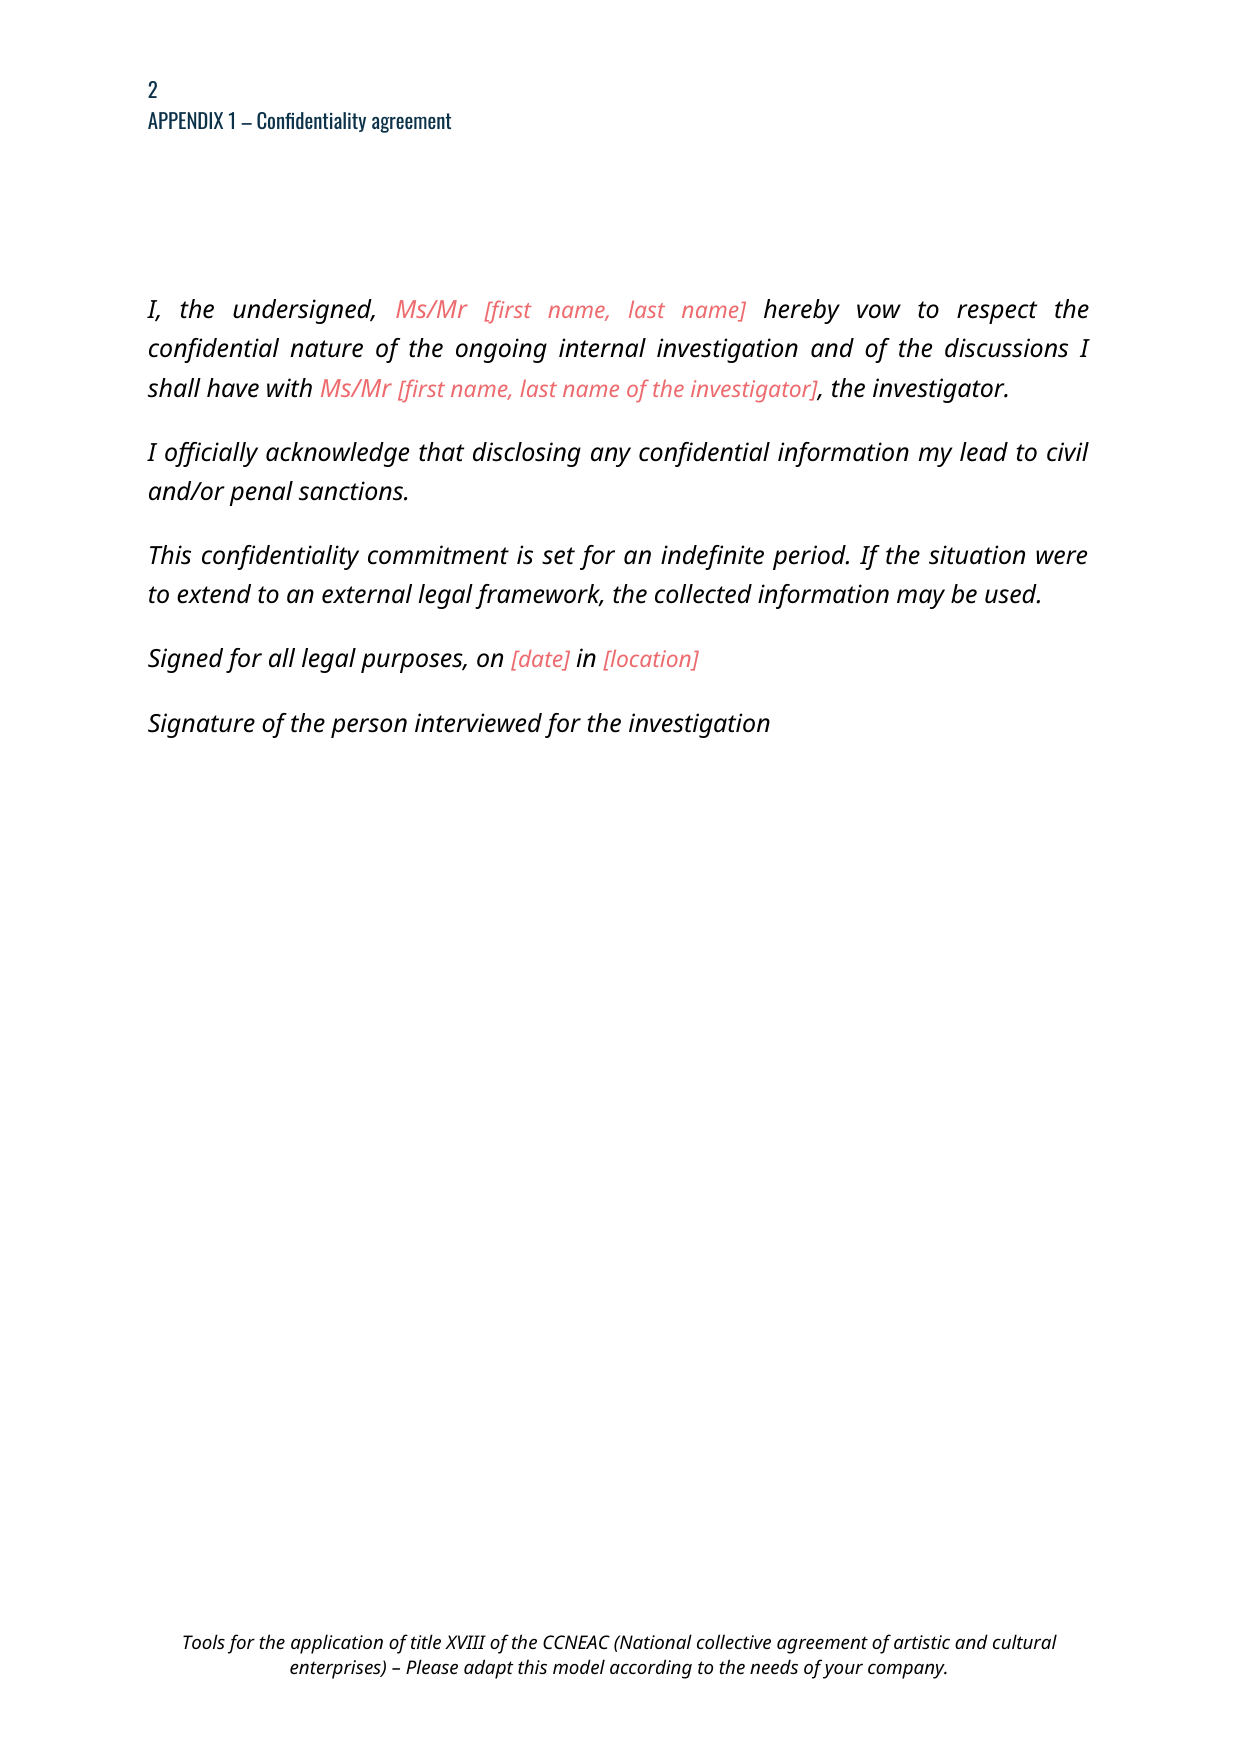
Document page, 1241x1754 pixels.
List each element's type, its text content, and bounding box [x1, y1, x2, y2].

text This confidentiality commitment is set for an indefinite period. If the situation were to extend to an external legal framework, the collected information may be used. [148, 538, 1093, 611]
text Signature of the person interviewed for the investigation [148, 705, 1093, 739]
text I, the undersigned, Ms/Mr [first name, last name] hereby vow to respect the confidential nature of the ongoing internal investigation and of the discussions I shall have with Ms/Mr [first name, last name of the investigator], the investigator. [148, 292, 1093, 404]
text I officially acknowledge that disclosing any confidential information my lead to civil and/or penal sanctions. [148, 434, 1093, 508]
text Signed for all legal purposes, on [date] in [location] [148, 641, 1093, 675]
